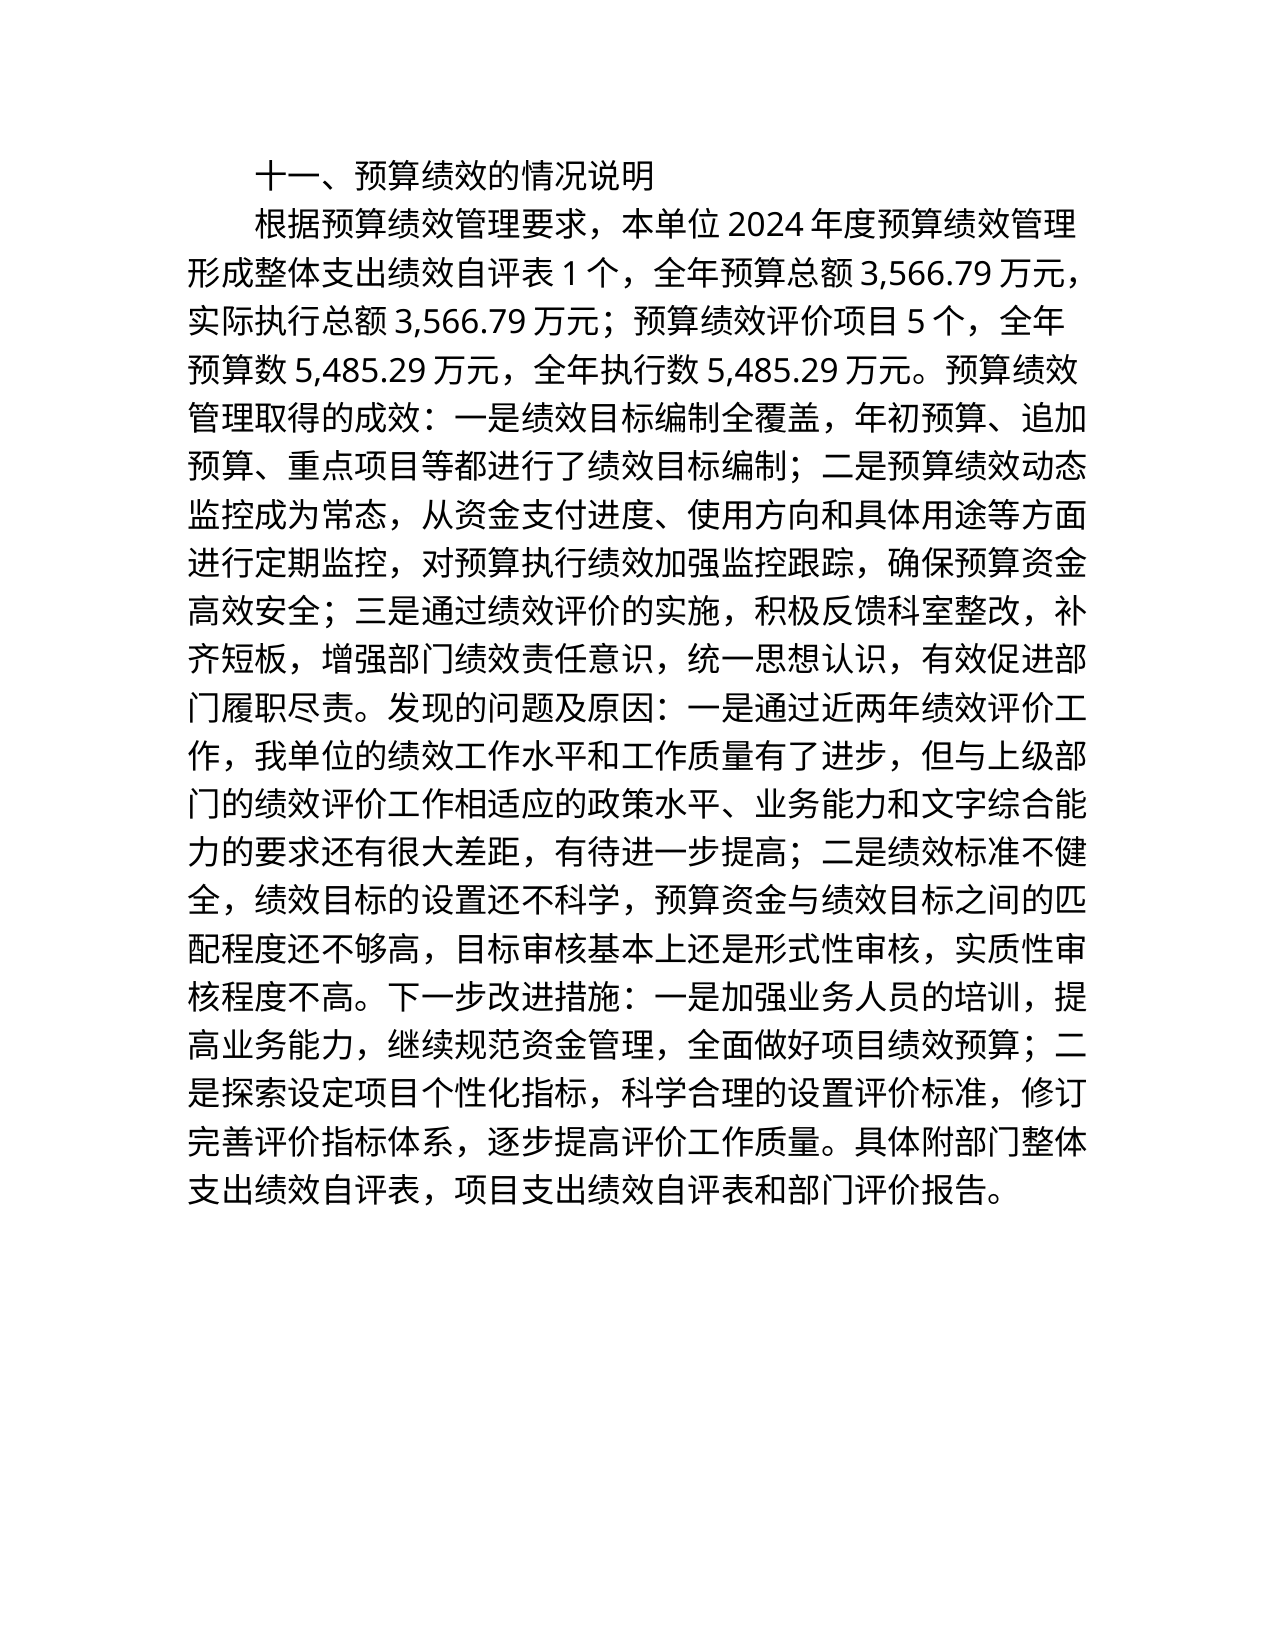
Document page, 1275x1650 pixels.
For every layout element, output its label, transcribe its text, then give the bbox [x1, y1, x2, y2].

text 根据预算绩效管理要求，本单位2024年度预算绩效管理形成整体支出绩效自评表1个，全年预算总额3,566.79万元，实际执行总额3,566.79万元；预算绩效评价项目5个，全年预算数5,485.29万元，全年执行数5,485.29万元。预算绩效管理取得的成效：一是绩效目标编制全覆盖，年初预算、追加预算、重点项目等都进行了绩效目标编制；二是预算绩效动态监控成为常态，从资金支付进度、使用方向和具体用途等方面进行定期监控，对预算执行绩效加强监控跟踪，确保预算资金高效安全；三是通过绩效评价的实施，积极反馈科室整改，补齐短板，增强部门绩效责任意识，统一思想认识，有效促进部门履职尽责。发现的问题及原因：一是通过近两年绩效评价工作，我单位的绩效工作水平和工作质量有了进步，但与上级部门的绩效评价工作相适应的政策水平、业务能力和文字综合能力的要求还有很大差距，有待进一步提高；二是绩效标准不健全，绩效目标的设置还不科学，预算资金与绩效目标之间的匹配程度还不够高，目标审核基本上还是形式性审核，实质性审核程度不高。下一步改进措施：一是加强业务人员的培训，提高业务能力，继续规范资金管理，全面做好项目绩效预算；二是探索设定项目个性化指标，科学合理的设置评价标准，修订完善评价指标体系，逐步提高评价工作质量。具体附部门整体支出绩效自评表，项目支出绩效自评表和部门评价报告。 [187, 198, 1087, 1212]
text 十一、预算绩效的情况说明 [187, 150, 1087, 198]
